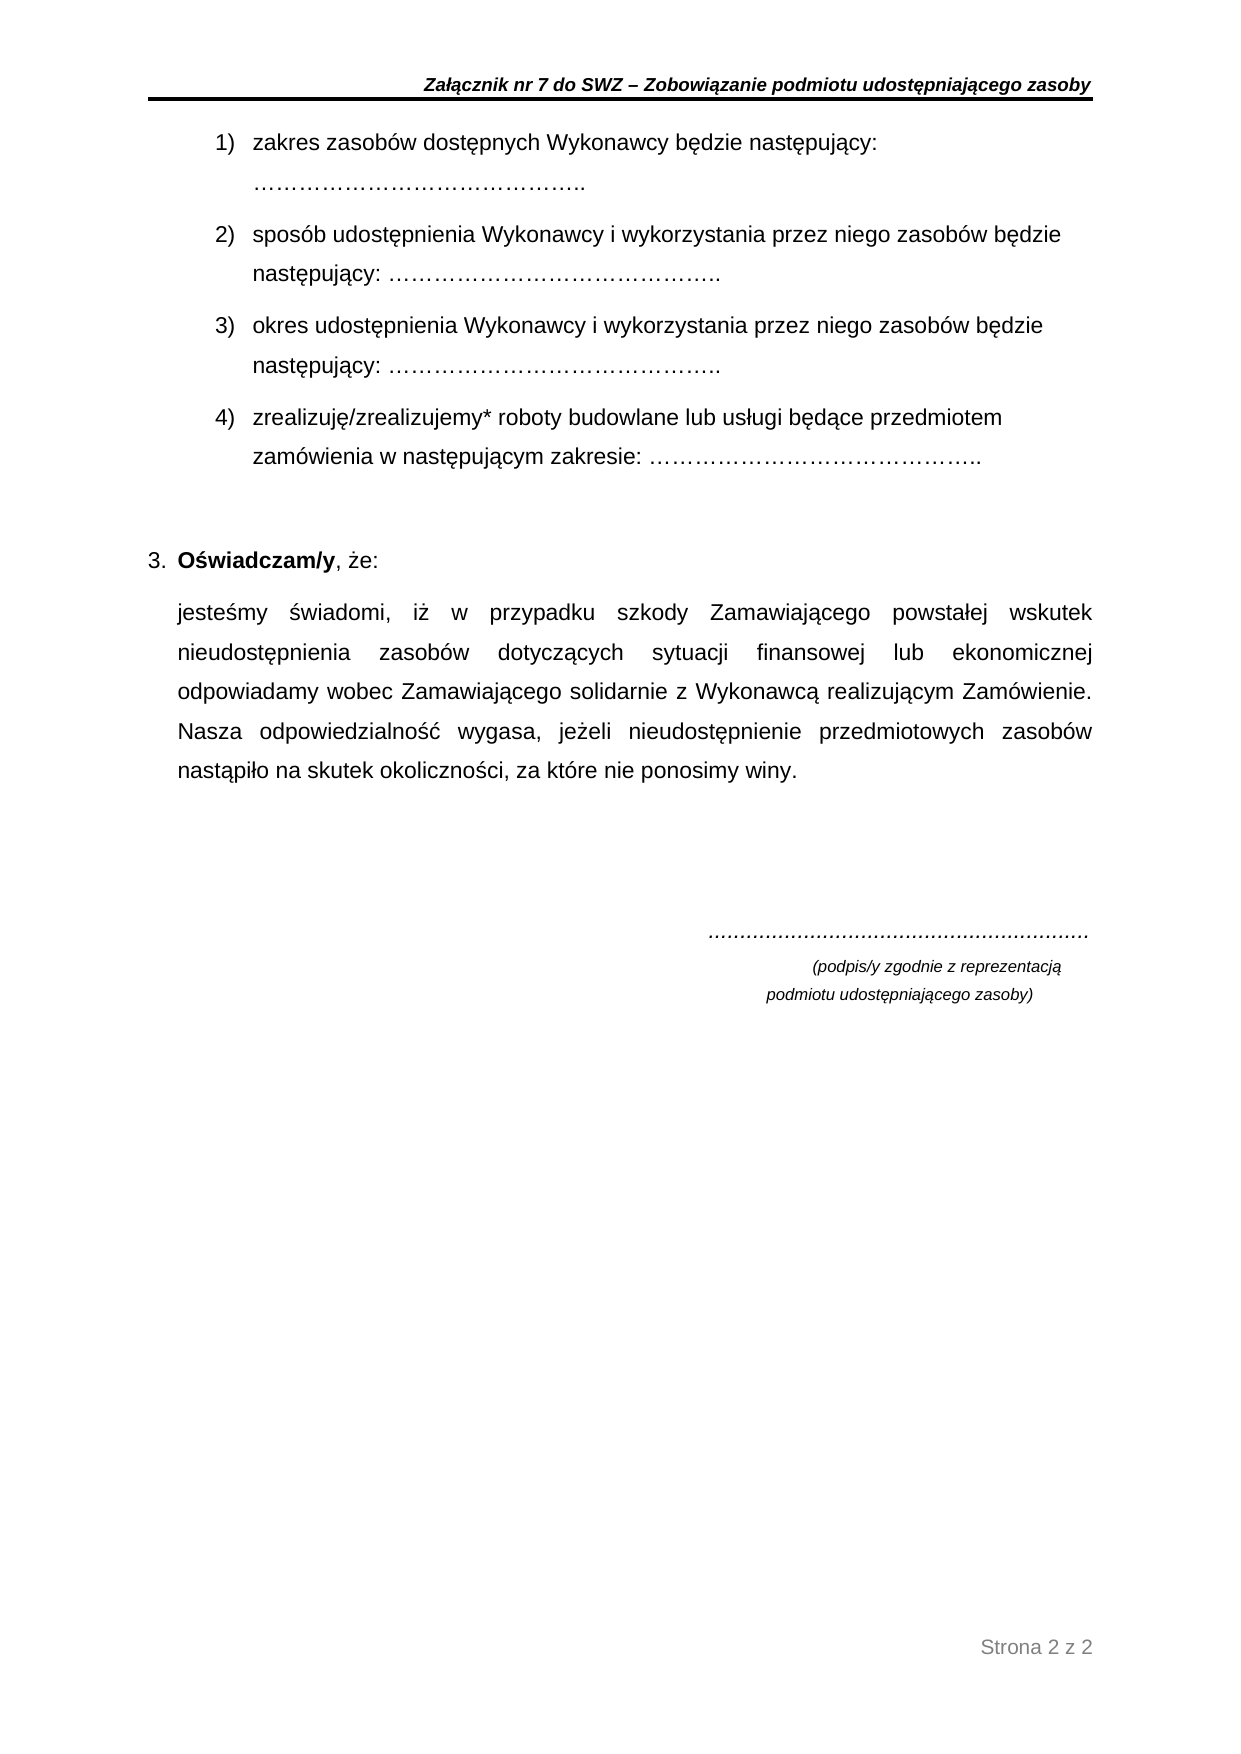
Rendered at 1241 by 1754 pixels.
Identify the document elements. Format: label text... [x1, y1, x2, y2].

list Oświadczam/y, że: [148, 547, 1093, 573]
list jesteśmy świadomi, iż w przypadku szkody Zamawiającego powstałej wskutek nieudostępnienia zasobów dotyczących sytuacji finansowej lub ekonomicznej odpowiadamy wobec Zamawiającego solidarnie z Wykonawcą realizującym Zamówienie. Nasza odpowiedzialność wygasa, jeżeli nieudostępnienie przedmiotowych zasobów nastąpiło na skutek okoliczności, za które nie ponosimy winy. [177, 599, 1093, 783]
list zakres zasobów dostępnych Wykonawcy będzie następujący: …………………………………….. [215, 129, 1093, 195]
list okres udostępnienia Wykonawcy i wykorzystania przez niego zasobów będzie następujący: …………………………………….. [215, 312, 1093, 378]
text ............................................................ [148, 917, 1093, 943]
list zrealizuję/zrealizujemy* roboty budowlane lub usługi będące przedmiotem zamówienia w następującym zakresie: …………………………………….. [215, 404, 1093, 469]
text (podpis/y zgodnie z reprezentacją podmiotu udostępniającego zasoby) [709, 956, 1093, 1004]
list sposób udostępnienia Wykonawcy i wykorzystania przez niego zasobów będzie następujący: …………………………………….. [215, 221, 1093, 287]
